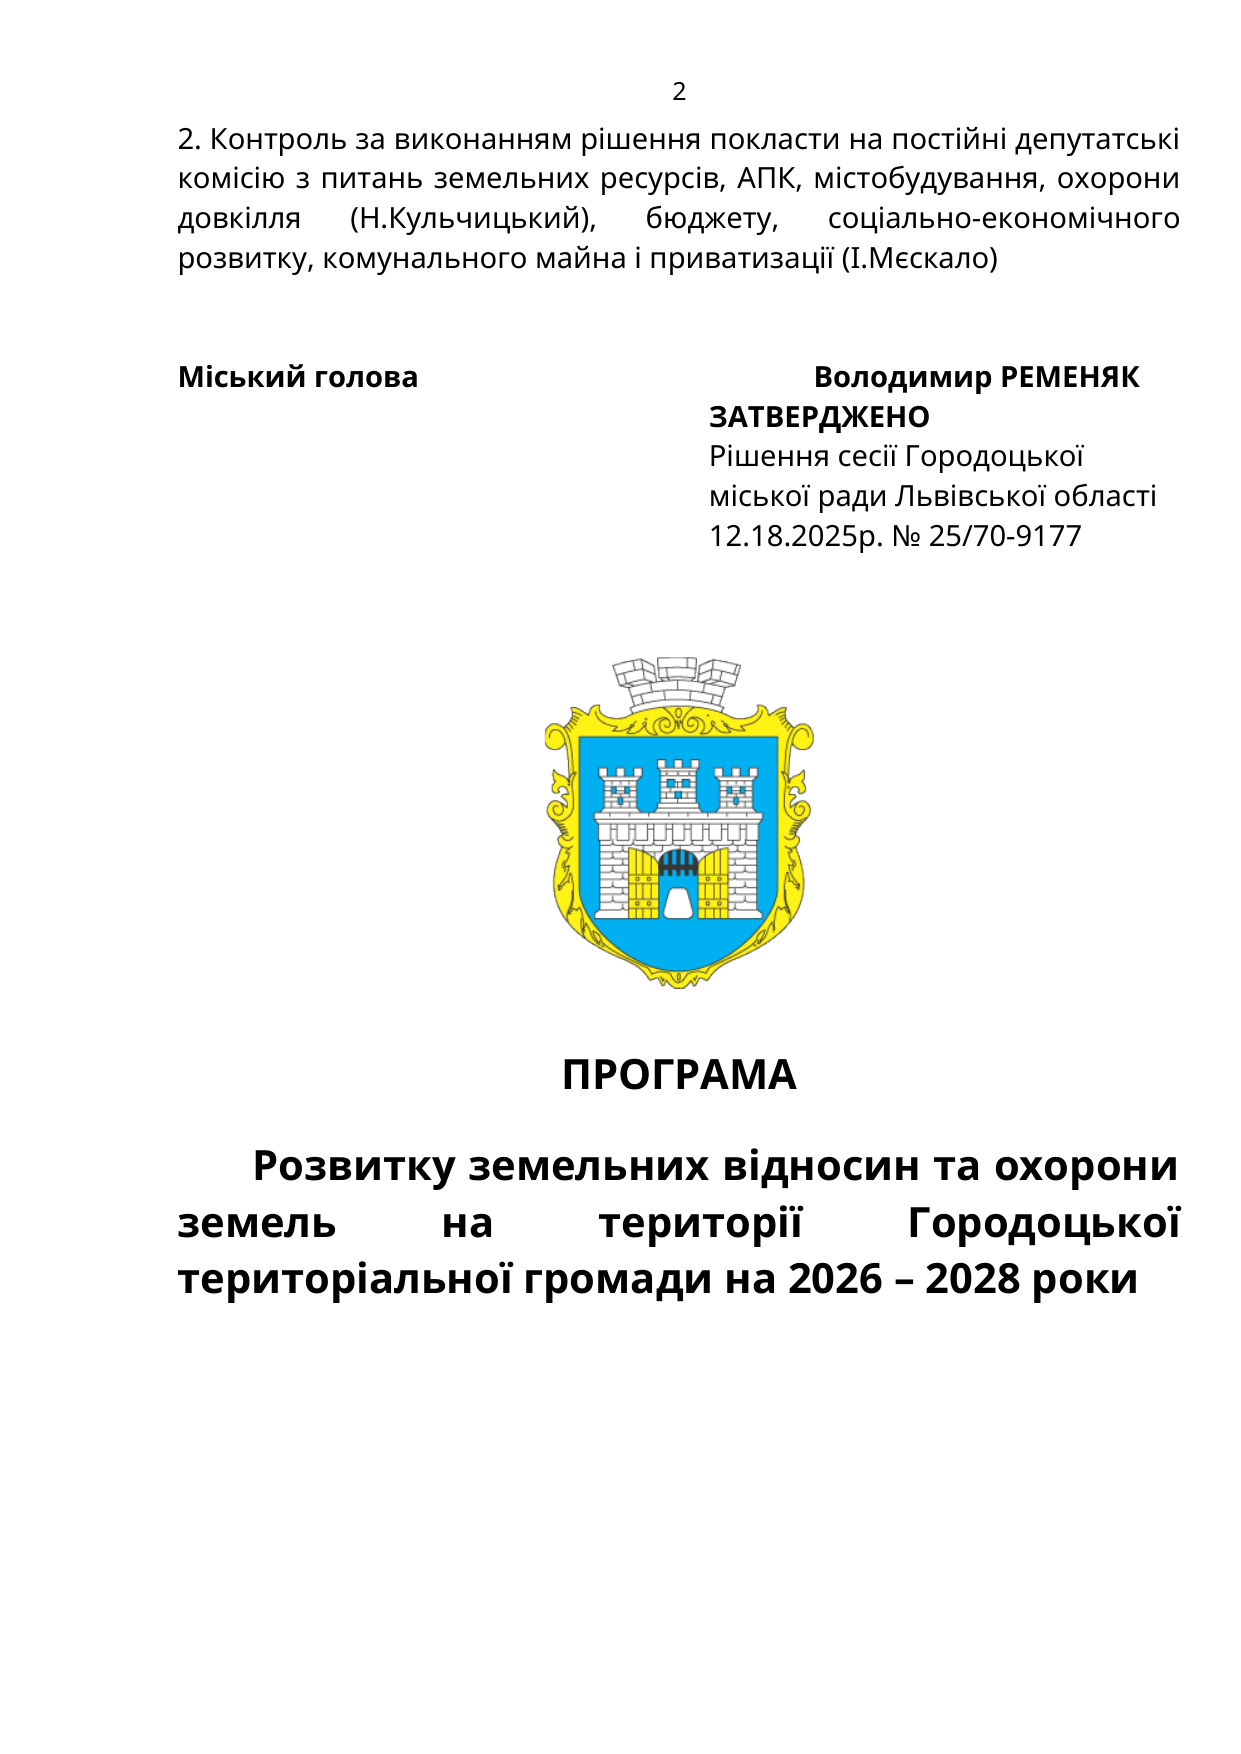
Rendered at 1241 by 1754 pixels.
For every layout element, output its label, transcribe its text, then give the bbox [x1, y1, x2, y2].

text 2. Контроль за виконанням рішення покласти на постійні депутатські комісію з питань земельних ресурсів, АПК, містобудування, охорони довкілля (Н.Кульчицький), бюджету, соціально-економічного розвитку, комунального майна і приватизації (І.Мєскало) [177, 118, 1181, 277]
text Рішення сесії Городоцької міської ради Львівської області [709, 436, 1181, 515]
text 12.18.2025р. № 25/70-9177 [709, 515, 1181, 555]
text Розвитку земельних відносин та охорони земель на території Городоцької територіальної громади на 2026 – 2028 роки [177, 1136, 1181, 1306]
picture [544, 656, 814, 989]
text Міський голова Володимир РЕМЕНЯК [177, 356, 1181, 396]
subtitle ПРОГРАМА [177, 1045, 1181, 1102]
text ЗАТВЕРДЖЕНО [709, 396, 1181, 436]
